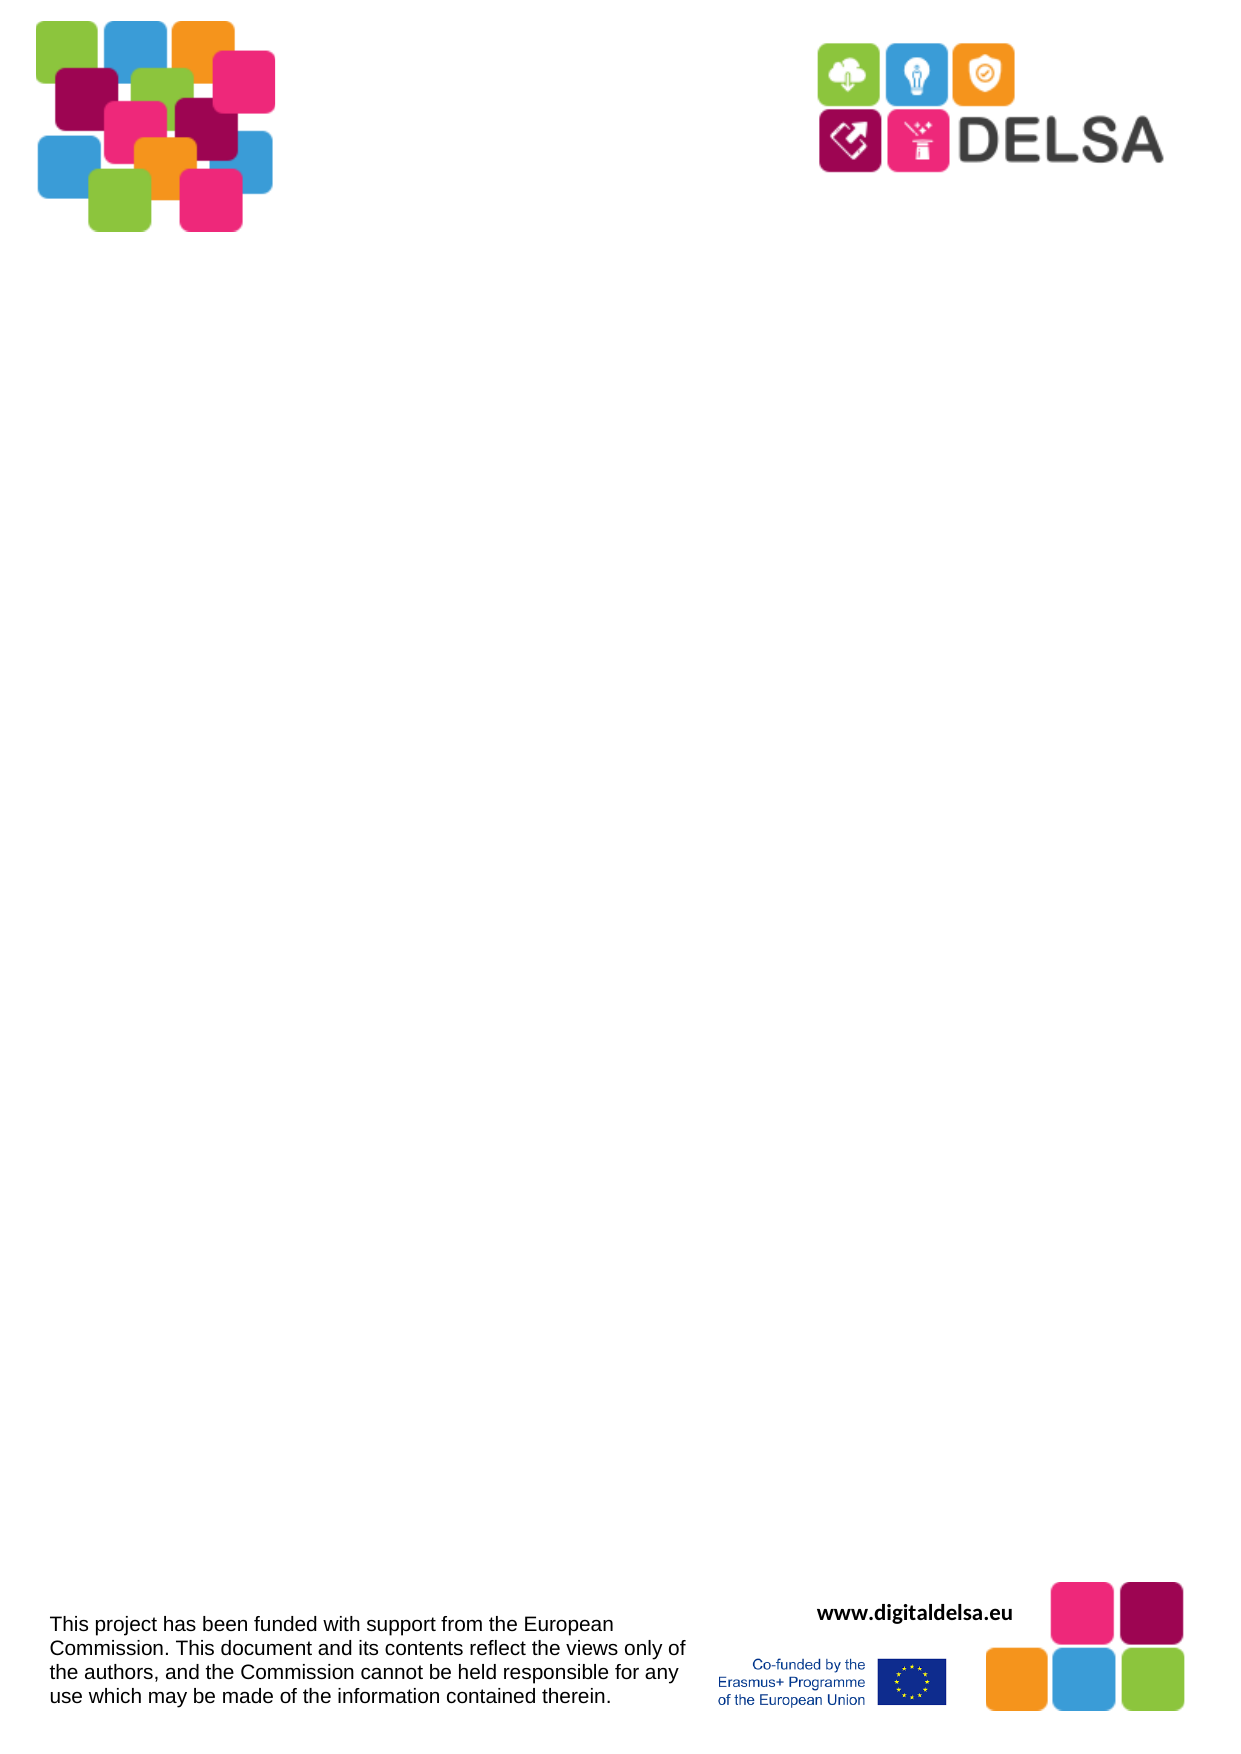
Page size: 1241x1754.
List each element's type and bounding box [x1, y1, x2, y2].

picture [36, 21, 275, 232]
picture [986, 1582, 1185, 1711]
picture [770, 31, 1207, 199]
picture [704, 1645, 958, 1718]
